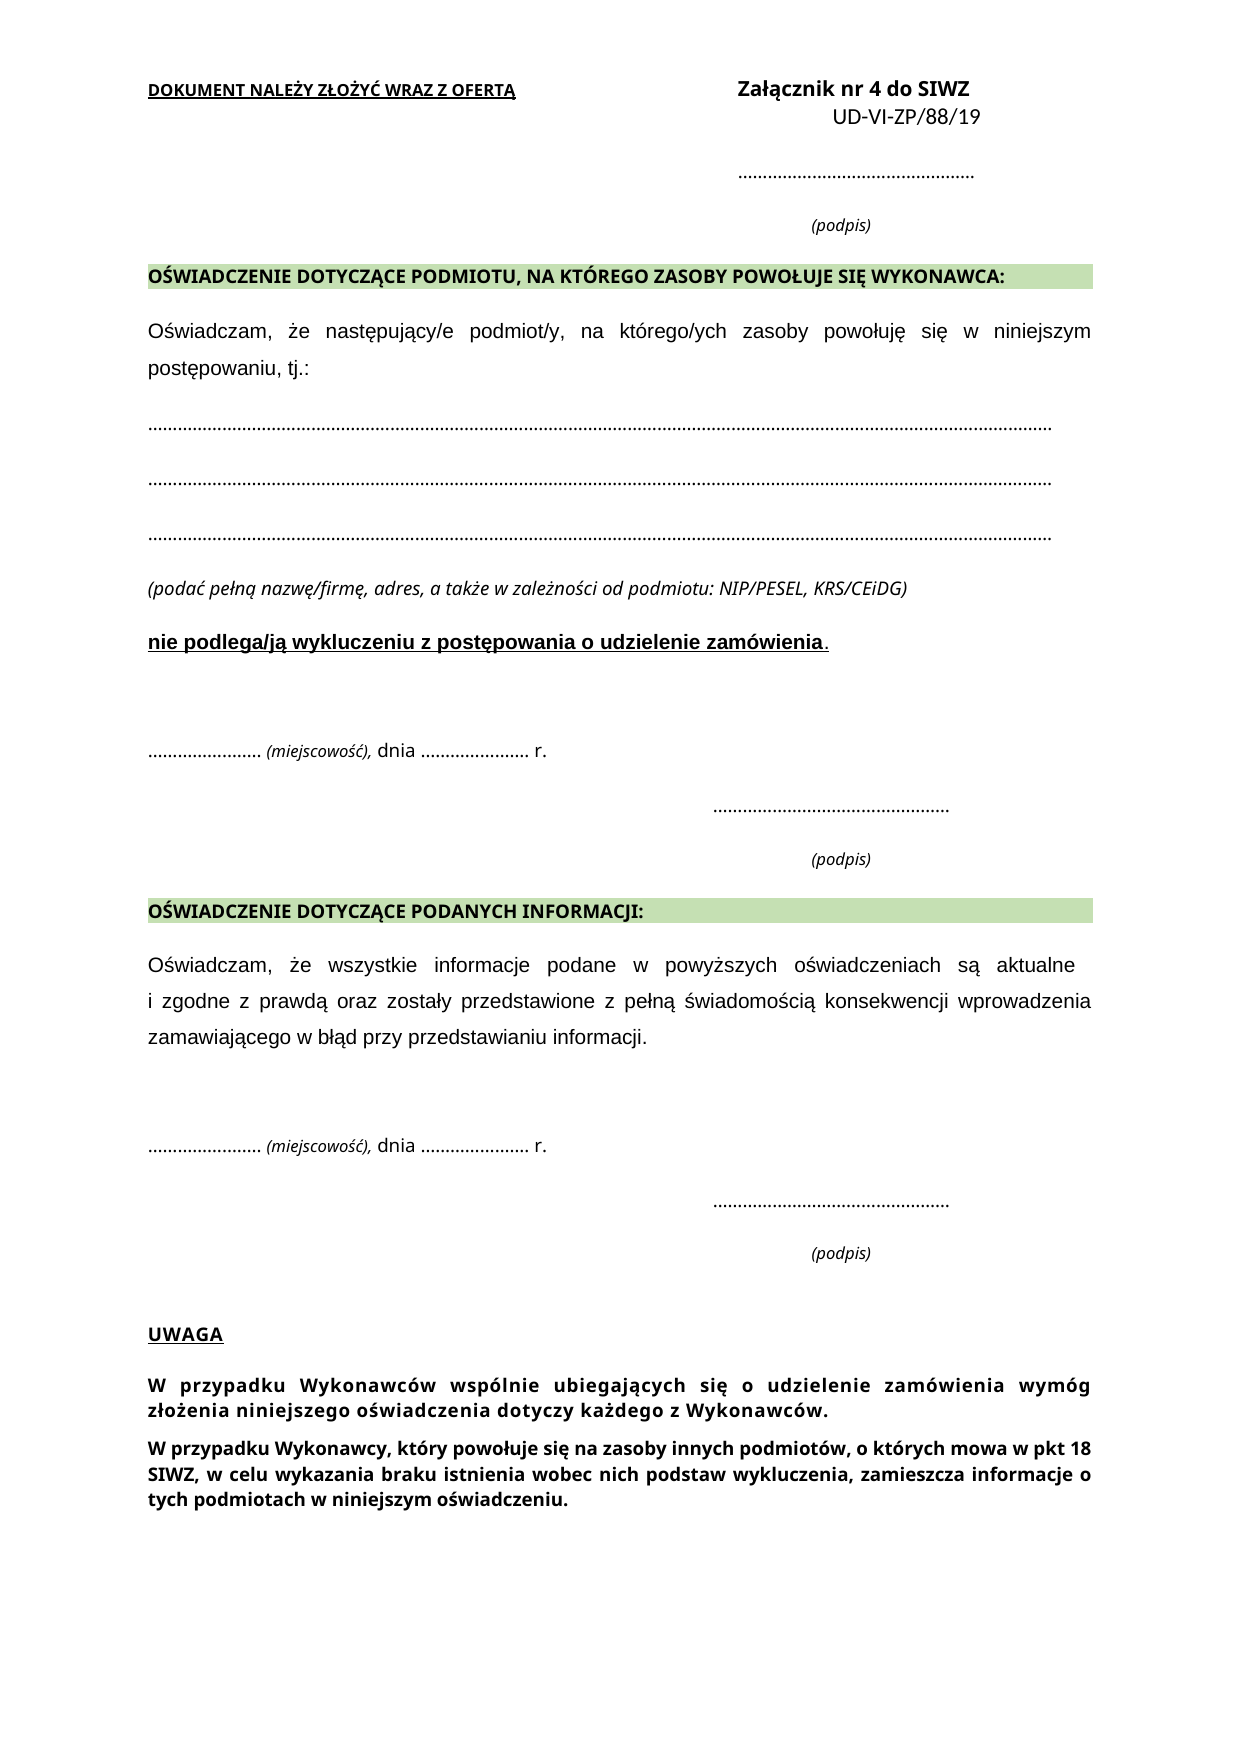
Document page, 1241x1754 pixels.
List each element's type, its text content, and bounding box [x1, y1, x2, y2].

text UWAGA [148, 1321, 1093, 1347]
text Oświadczam, że następujący/e podmiot/y, na którego/ych zasoby powołuję się w niniejszym postępowaniu, tj.: [148, 319, 1093, 381]
text (podpis) [738, 213, 1093, 236]
text OŚWIADCZENIE DOTYCZĄCE PODMIOTU, NA KTÓREGO ZASOBY POWOŁUJE SIĘ WYKONAWCA: [148, 264, 1093, 289]
text (podpis) [738, 1242, 1093, 1265]
text Oświadczam, że wszystkie informacje podane w powyższych oświadczeniach są aktualne i zgodne z prawdą oraz zostały przedstawione z pełną świadomością konsekwencji wprowadzenia zamawiającego w błąd przy przedstawianiu informacji. [148, 953, 1093, 1049]
text ………………………………………… [148, 158, 1093, 184]
text OŚWIADCZENIE DOTYCZĄCE PODANYCH INFORMACJI: [148, 898, 1093, 923]
text W przypadku Wykonawców wspólnie ubiegających się o udzielenie zamówienia wymóg złożenia niniejszego oświadczenia dotyczy każdego z Wykonawców. [148, 1372, 1093, 1423]
text nie podlega/ją wykluczeniu z postępowania o udzielenie zamówienia. [148, 630, 1093, 654]
text ………………………………………… [148, 1187, 1093, 1213]
text W przypadku Wykonawcy, który powołuje się na zasoby innych podmiotów, o których mowa w pkt 18 SIWZ, w celu wykazania braku istnienia wobec nich podstaw wykluczenia, zamieszcza informacje o tych podmiotach w niniejszym oświadczeniu. [148, 1436, 1093, 1512]
text ………………………………………… [148, 792, 1093, 818]
text (podpis) [738, 847, 1093, 870]
text …………….……. (miejscowość), dnia …………………. r. [148, 1132, 1093, 1158]
text (podać pełną nazwę/firmę, adres, a także w zależności od podmiotu: NIP/PESEL, KRS/CEiDG) [148, 575, 1093, 601]
text ………………………………………………………………………………………………………………………………………………………………… [148, 465, 1093, 491]
text …………….……. (miejscowość), dnia …………………. r. [148, 737, 1093, 763]
text ………………………………………….………………………………………………………………………………………………….…….…………… [148, 410, 1093, 436]
text ………………………………………………………………………………………………………………………………………………………………… [148, 520, 1093, 546]
